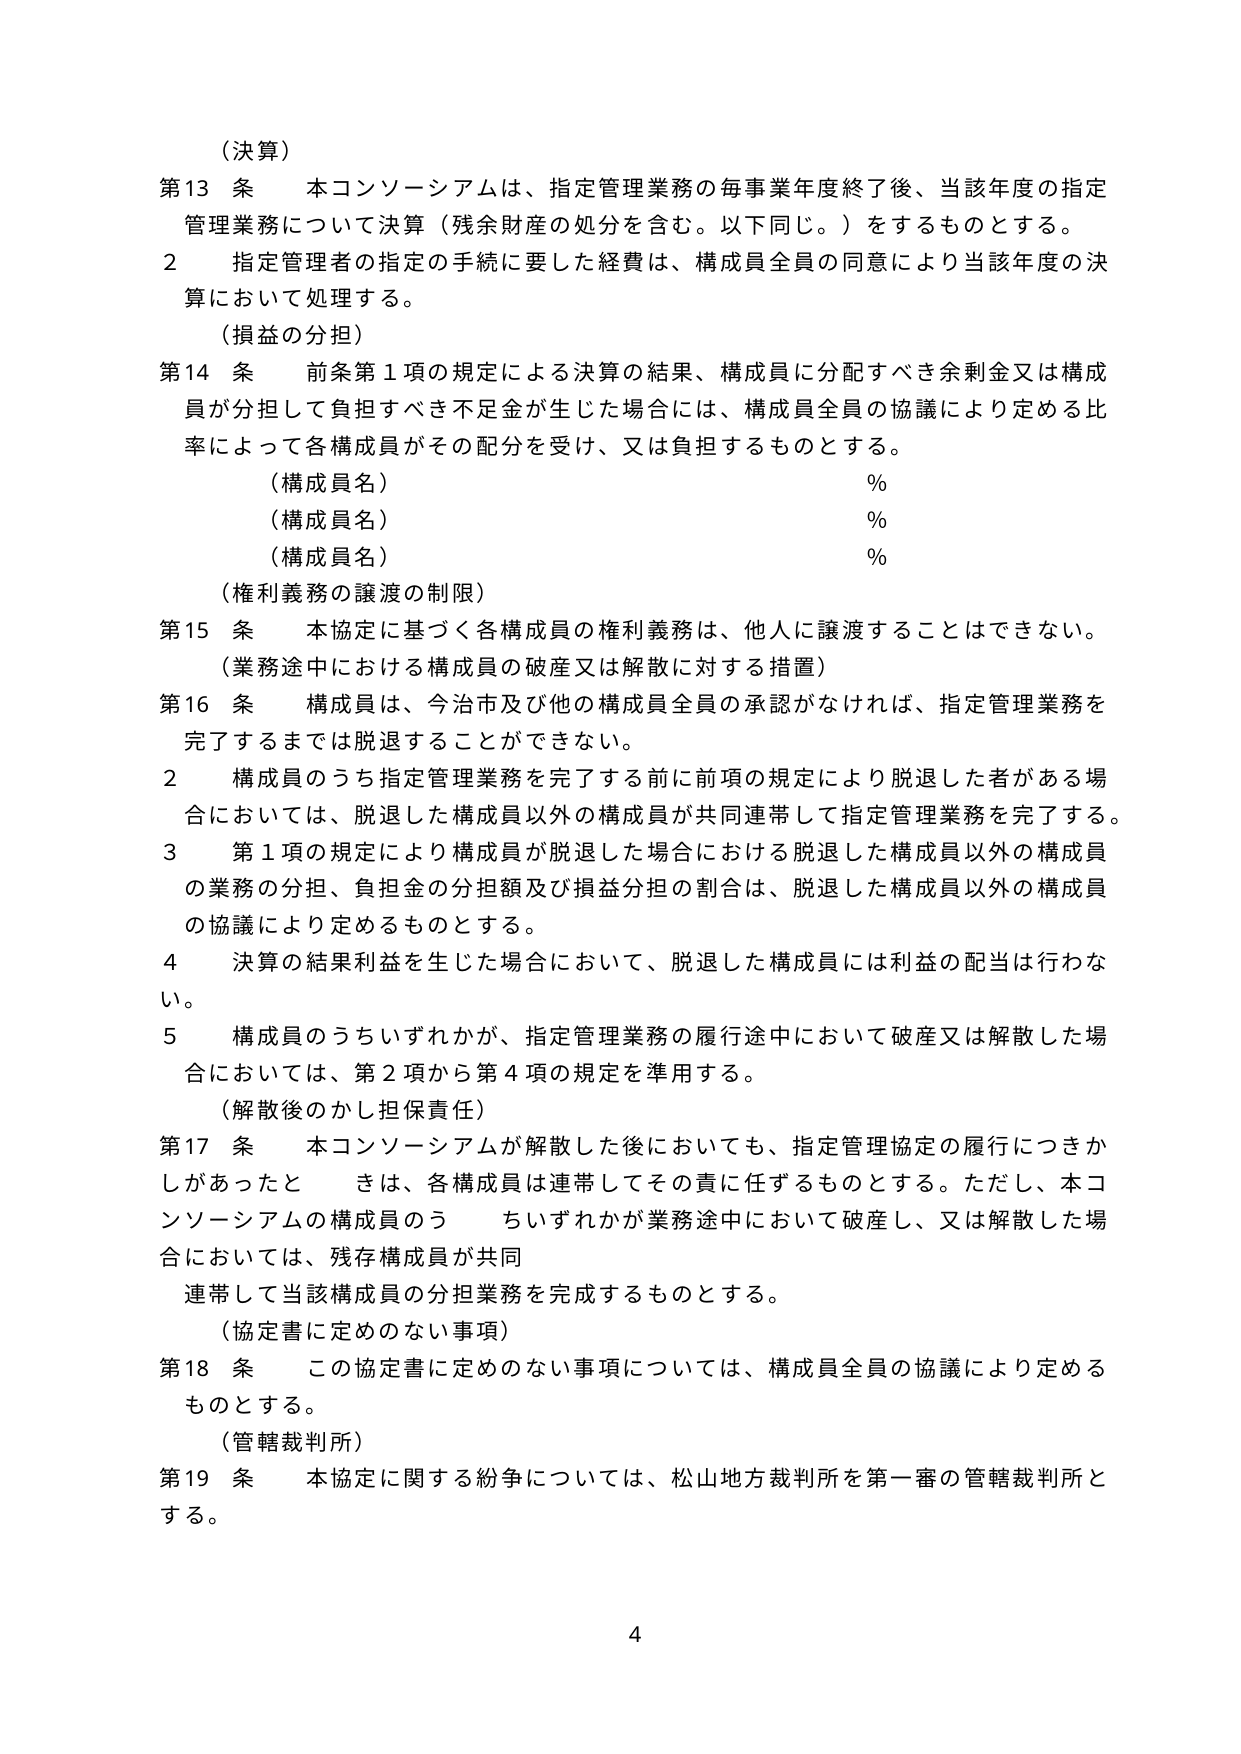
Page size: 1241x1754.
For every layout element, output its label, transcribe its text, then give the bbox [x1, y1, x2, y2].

text （構成員名） ％ [159, 500, 1110, 537]
text （権利義務の譲渡の制限） [159, 574, 1110, 611]
text 連帯して当該構成員の分担業務を完成するものとする。 [159, 1274, 1110, 1311]
text 第17条 本コンソーシアムが解散した後においても、指定管理協定の履行につきかしがあったと きは、各構成員は連帯してその責に任ずるものとする。ただし、本コンソーシアムの構成員のう ちいずれかが業務途中において破産し、又は解散した場合においては、残存構成員が共同 [159, 1127, 1110, 1274]
text 第15条 本協定に基づく各構成員の権利義務は、他人に譲渡することはできない。 [159, 611, 1110, 647]
text 第19条 本協定に関する紛争については、松山地方裁判所を第一審の管轄裁判所とする。 [159, 1459, 1110, 1532]
text 第18条 この協定書に定めのない事項については、構成員全員の協議により定めるものとする。 [159, 1348, 1110, 1422]
text （構成員名） ％ [159, 463, 1110, 500]
text ２ 構成員のうち指定管理業務を完了する前に前項の規定により脱退した者がある場合においては、脱退した構成員以外の構成員が共同連帯して指定管理業務を完了する。 [159, 758, 1110, 832]
text ５ 構成員のうちいずれかが、指定管理業務の履行途中において破産又は解散した場合においては、第２項から第４項の規定を準用する。 [159, 1016, 1110, 1090]
text 第13条 本コンソーシアムは、指定管理業務の毎事業年度終了後、当該年度の指定管理業務について決算（残余財産の処分を含む。以下同じ。）をするものとする。 [159, 168, 1110, 242]
text （構成員名） ％ [159, 537, 1110, 574]
text 第14条 前条第１項の規定による決算の結果、構成員に分配すべき余剰金又は構成員が分担して負担すべき不足金が生じた場合には、構成員全員の協議により定める比率によって各構成員がその配分を受け、又は負担するものとする。 [159, 352, 1110, 463]
text ４ 決算の結果利益を生じた場合において、脱退した構成員には利益の配当は行わない。 [159, 942, 1110, 1016]
text （解散後のかし担保責任） [159, 1090, 1110, 1127]
text ２ 指定管理者の指定の手続に要した経費は、構成員全員の同意により当該年度の決算において処理する。 [159, 242, 1110, 316]
text （管轄裁判所） [159, 1422, 1110, 1459]
text （損益の分担） [159, 316, 1110, 352]
text （決算） [159, 131, 1110, 168]
text （協定書に定めのない事項） [159, 1311, 1110, 1348]
text ３ 第１項の規定により構成員が脱退した場合における脱退した構成員以外の構成員の業務の分担、負担金の分担額及び損益分担の割合は、脱退した構成員以外の構成員の協議により定めるものとする。 [159, 832, 1110, 942]
text 第16条 構成員は、今治市及び他の構成員全員の承認がなければ、指定管理業務を完了するまでは脱退することができない。 [159, 684, 1110, 758]
text （業務途中における構成員の破産又は解散に対する措置） [159, 647, 1110, 684]
